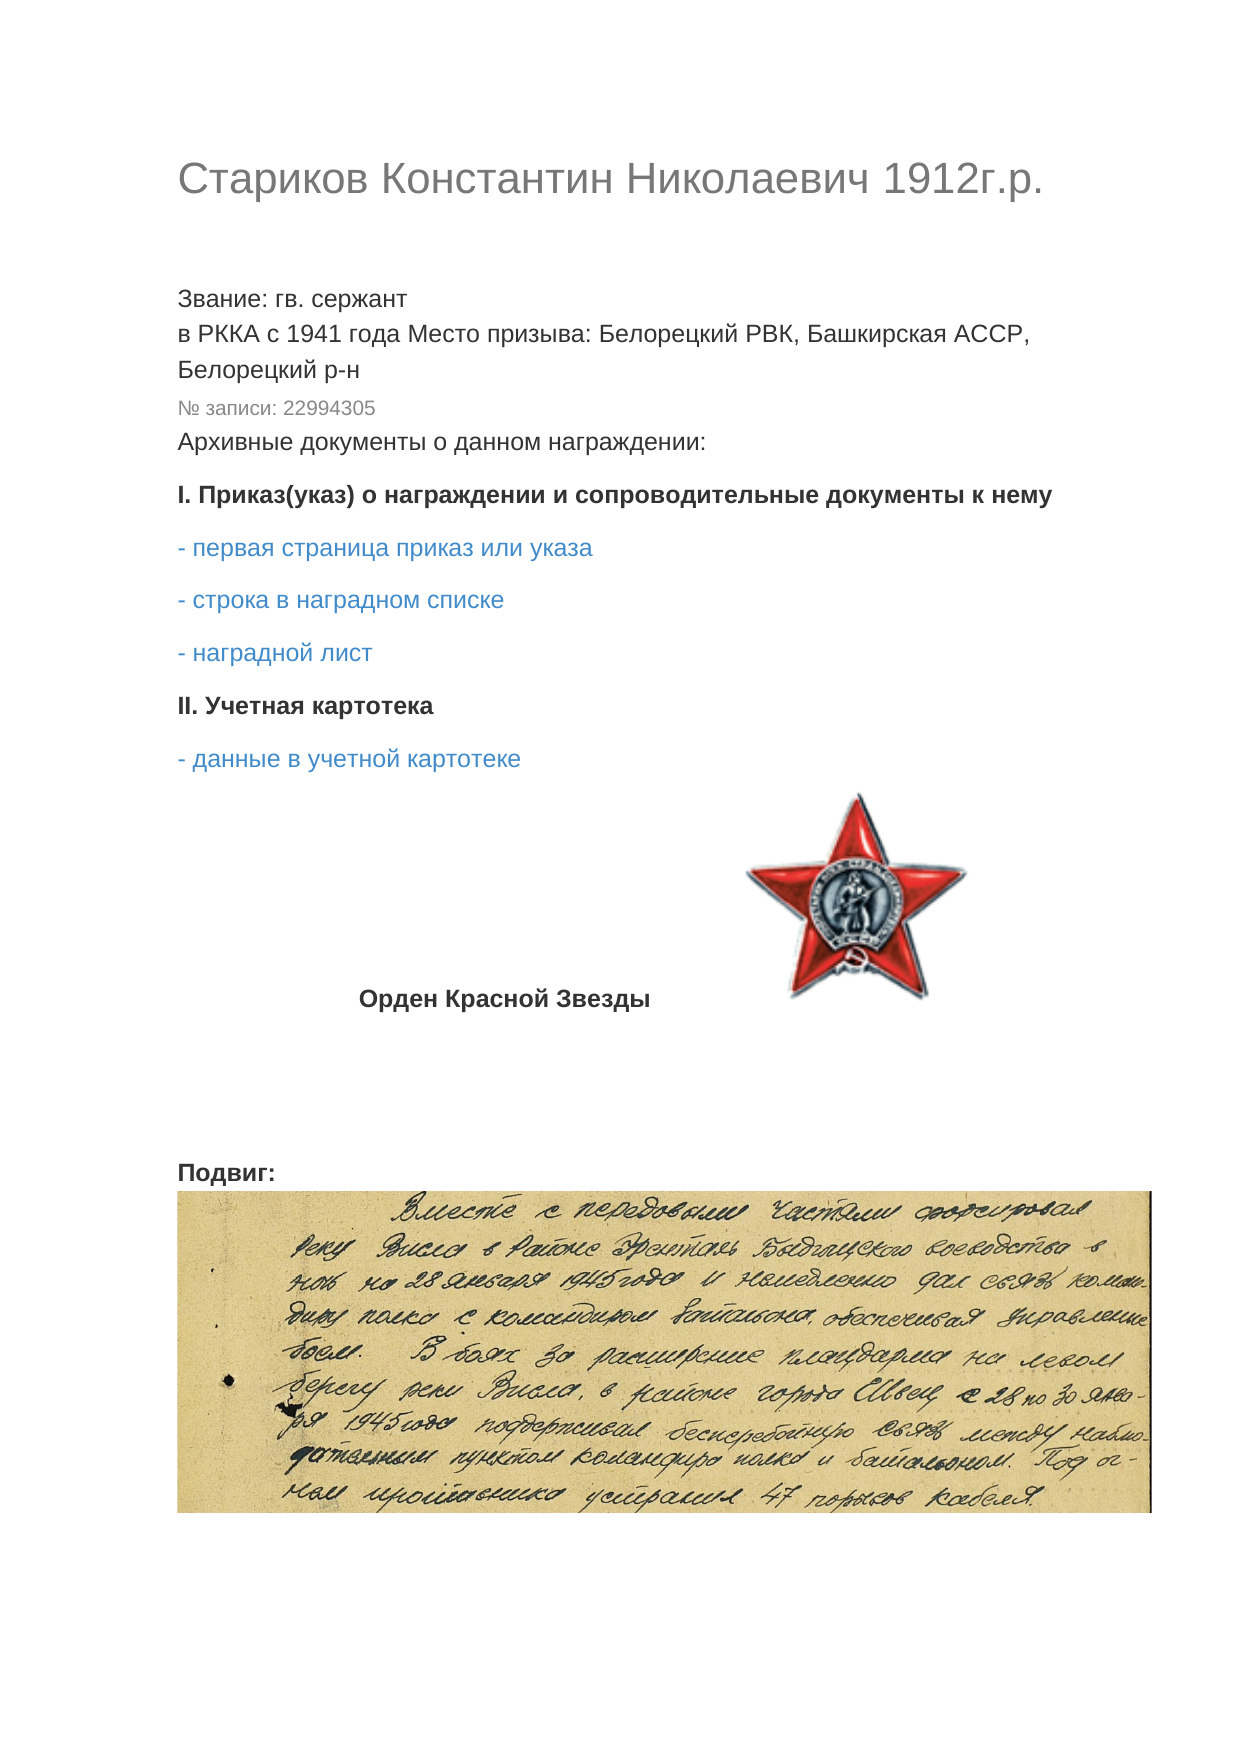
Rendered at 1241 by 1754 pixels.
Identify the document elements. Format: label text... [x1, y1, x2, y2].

text - строка в наградном списке [177, 578, 1152, 614]
text I. Приказ(указ) о награждении и сопроводительные документы к нему [177, 473, 1152, 508]
text Стариков Константин Николаевич 1912г.р. [177, 152, 1152, 203]
text Орден Красной Звезды [177, 790, 1152, 1098]
picture [745, 790, 971, 1008]
text - наградной лист [177, 631, 1152, 667]
text Архивные документы о данном награждении: [177, 420, 1152, 455]
text Подвиг: [177, 1098, 1152, 1191]
text II. Учетная картотека [177, 684, 1152, 720]
text - данные в учетной картотеке [177, 737, 1152, 773]
text - первая страница приказ или указа [177, 526, 1152, 561]
picture [177, 1191, 1152, 1513]
text № записи: 22994305 [177, 384, 1152, 420]
text Звание: гв. сержант в РККА с 1941 года Место призыва: Белорецкий РВК, Башкирская АССР, Белорецкий р-н [177, 277, 1152, 384]
